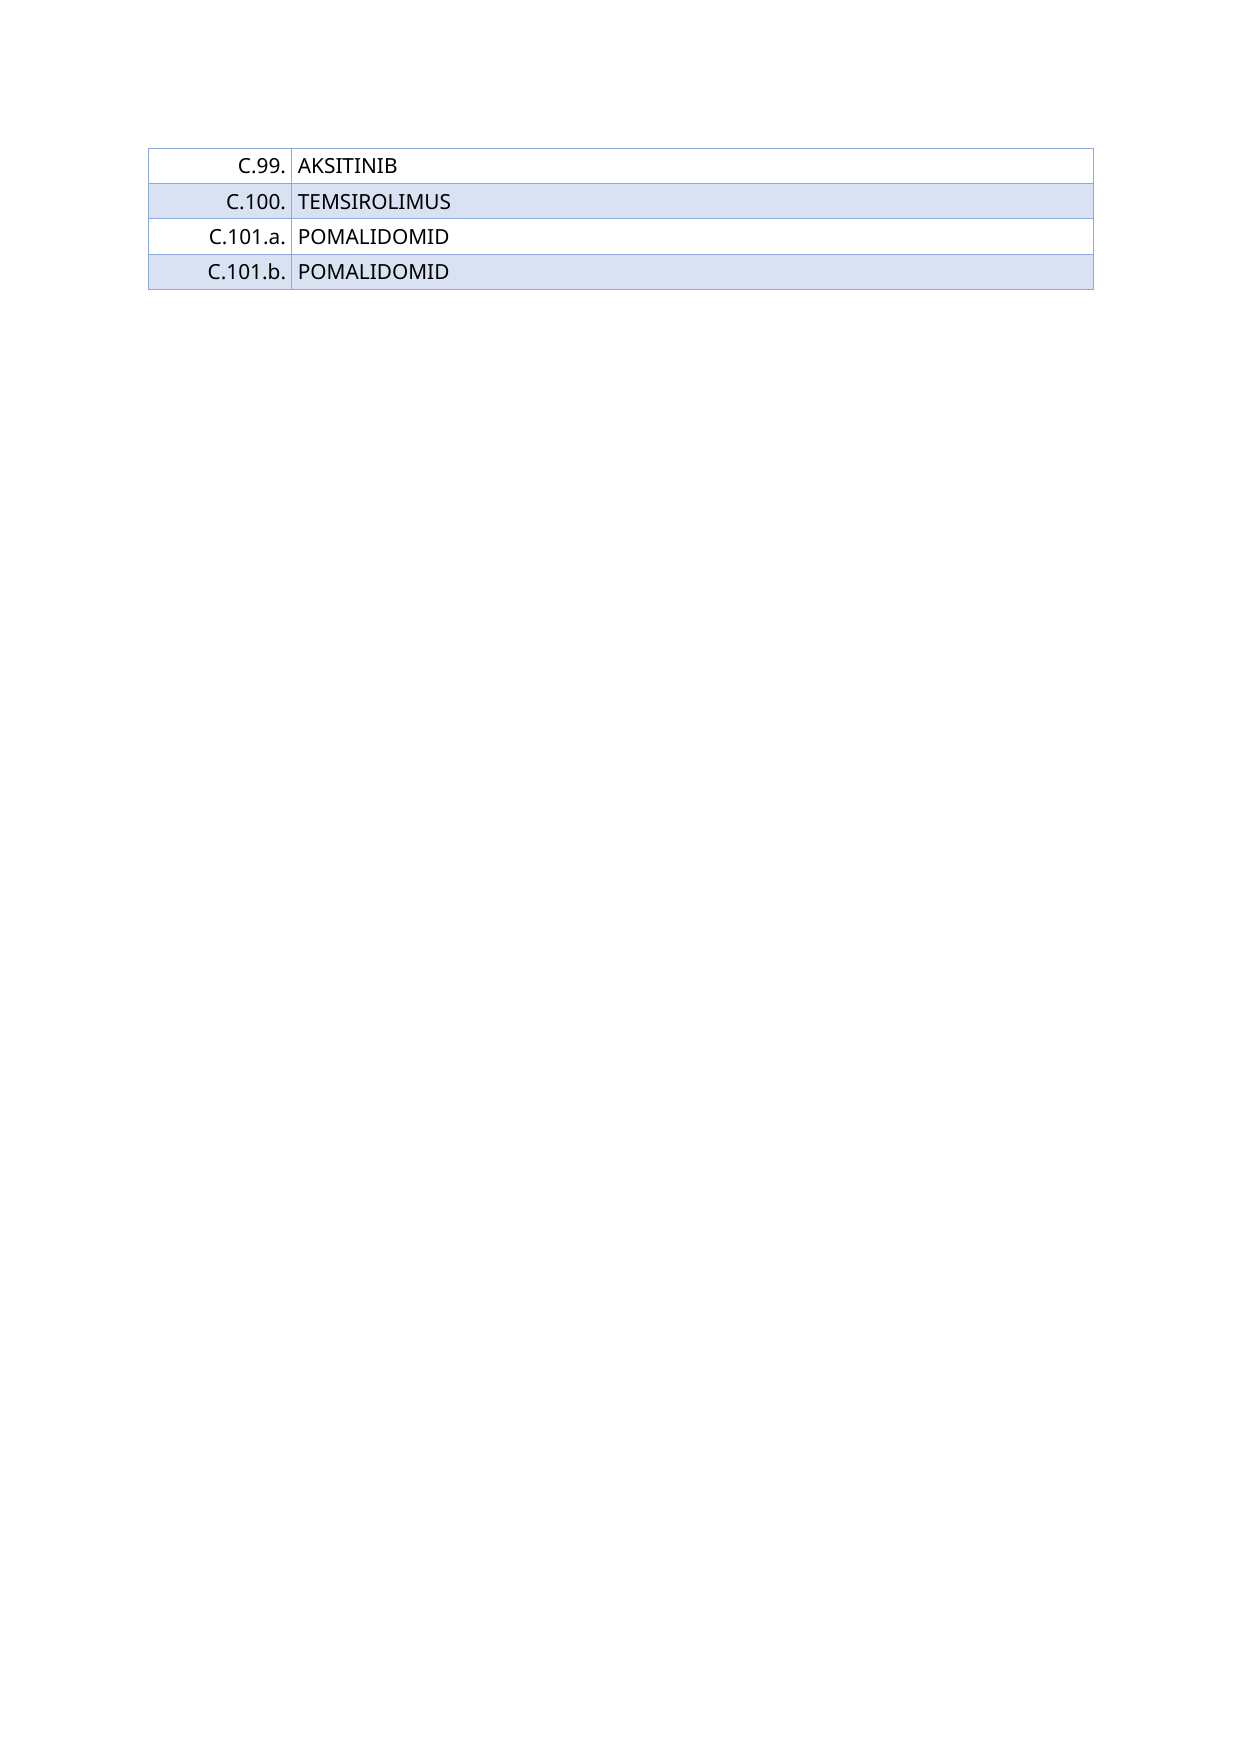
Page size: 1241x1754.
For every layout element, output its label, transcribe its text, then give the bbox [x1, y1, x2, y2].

table_cell C.99. [149, 149, 291, 183]
table_cell POMALIDOMID [292, 255, 1093, 289]
table_cell TEMSIROLIMUS [292, 184, 1093, 218]
table_cell AKSITINIB [292, 149, 1093, 183]
table_cell POMALIDOMID [292, 219, 1093, 253]
table_cell C.101.a. [149, 219, 291, 253]
table_cell C.101.b. [149, 255, 291, 289]
table_cell C.100. [149, 184, 291, 218]
